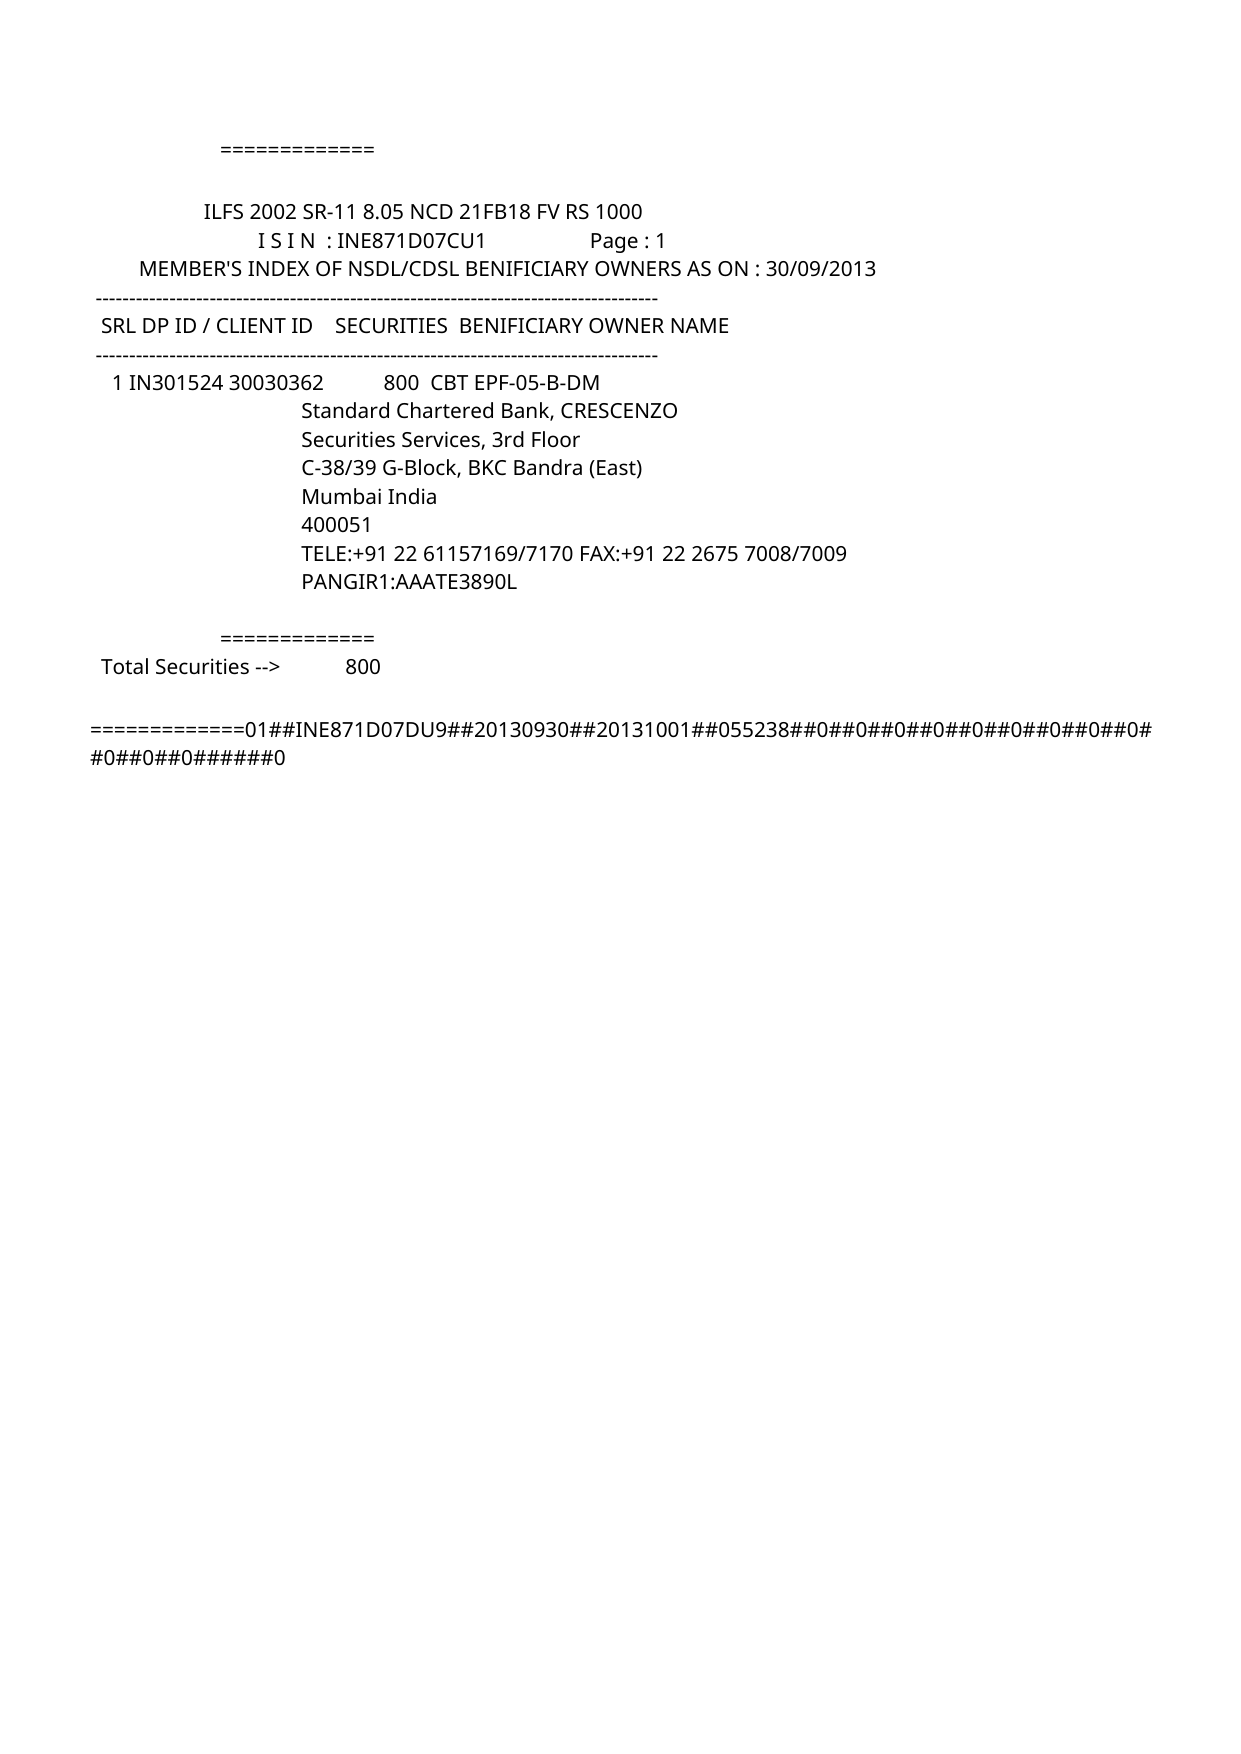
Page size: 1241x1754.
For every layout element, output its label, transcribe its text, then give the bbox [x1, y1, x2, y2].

text 400051 [90, 510, 1165, 539]
text SRL DP ID / CLIENT ID SECURITIES BENIFICIARY OWNER NAME [90, 311, 1165, 340]
text MEMBER'S INDEX OF NSDL/CDSL BENIFICIARY OWNERS AS ON : 30/09/2013 [90, 254, 1165, 283]
text ------------------------------------------------------------------------------------ [90, 283, 1165, 311]
text 1 IN301524 30030362 800 CBT EPF-05-B-DM [90, 368, 1165, 397]
text Total Securities --> 800 [90, 652, 1165, 681]
text Mumbai India [90, 482, 1165, 510]
text TELE:+91 22 61157169/7170 FAX:+91 22 2675 7008/7009 [90, 539, 1165, 567]
text I S I N : INE871D07CU1 Page : 1 [90, 226, 1165, 254]
text ============= [90, 624, 1165, 652]
text Securities Services, 3rd Floor [90, 425, 1165, 453]
text ------------------------------------------------------------------------------------ [90, 340, 1165, 368]
text =============01##INE871D07DU9##20130930##20131001##055238##0##0##0##0##0##0##0##0##0##0##0##0######0 [90, 681, 1165, 772]
text C-38/39 G-Block, BKC Bandra (East) [90, 453, 1165, 482]
text Standard Chartered Bank, CRESCENZO [90, 397, 1165, 425]
text ILFS 2002 SR-11 8.05 NCD 21FB18 FV RS 1000 [90, 197, 1165, 226]
text PANGIR1:AAATE3890L [90, 567, 1165, 596]
text ============= [90, 135, 1165, 197]
